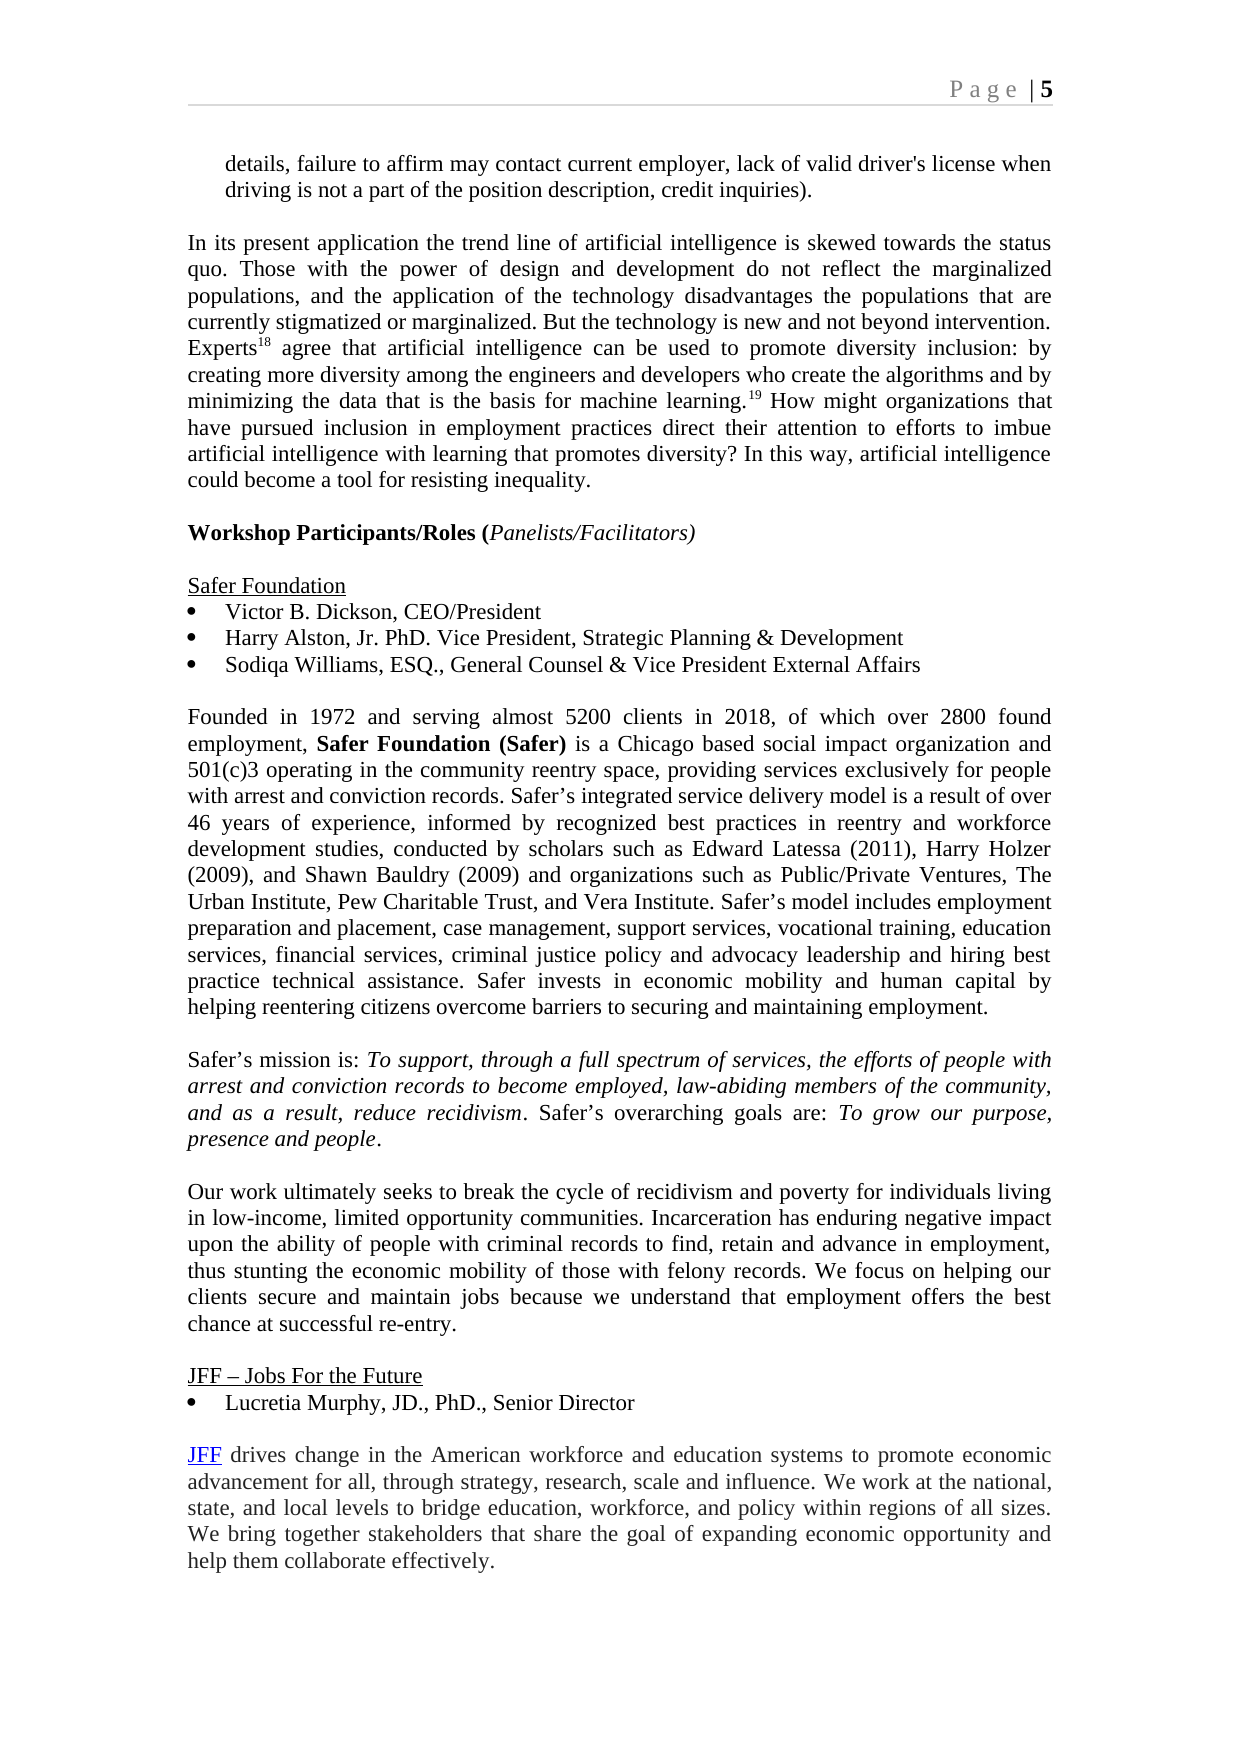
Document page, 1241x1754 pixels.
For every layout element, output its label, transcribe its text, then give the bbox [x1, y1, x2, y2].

text Founded in 1972 and serving almost 5200 clients in 2018, of which over 2800 found employment, Safer Foundation (Safer) is a Chicago based social impact organization and 501(c)3 operating in the community reentry space, providing services exclusively for people with arrest and conviction records. Safer’s integrated service delivery model is a result of over 46 years of experience, informed by recognized best practices in reentry and workforce development studies, conducted by scholars such as Edward Latessa (2011), Harry Holzer (2009), and Shawn Bauldry (2009) and organizations such as Public/Private Ventures, The Urban Institute, Pew Charitable Trust, and Vera Institute. Safer’s model includes employment preparation and placement, case management, support services, vocational training, education services, financial services, criminal justice policy and advocacy leadership and hiring best practice technical assistance. Safer invests in economic mobility and human capital by helping reentering citizens overcome barriers to securing and maintaining employment. [187, 703, 1053, 1020]
text JFF drives change in the American workforce and education systems to promote economic advancement for all, through strategy, research, scale and influence. We work at the national, state, and local levels to bridge education, workforce, and policy within regions of all sizes. We bring together stakeholders that share the goal of expanding economic opportunity and help them collaborate effectively. [187, 1441, 1053, 1573]
text In its present application the trend line of artificial intelligence is skewed towards the status quo. Those with the power of design and development do not reflect the marginalized populations, and the application of the technology disadvantages the populations that are currently stigmatized or marginalized. But the technology is new and not beyond intervention. Experts agree that artificial intelligence can be used to promote diversity inclusion: by creating more diversity among the engineers and developers who create the algorithms and by minimizing the data that is the basis for machine learning. How might organizations that have pursued inclusion in employment practices direct their attention to efforts to imbue artificial intelligence with learning that promotes diversity? In this way, artificial intelligence could become a tool for resisting inequality. [187, 229, 1053, 493]
list Lucretia Murphy, JD., PhD., Senior Director [187, 1389, 1053, 1415]
text JFF – Jobs For the Future [187, 1362, 1053, 1389]
text Our work ultimately seeks to break the cycle of recidivism and poverty for individuals living in low-income, limited opportunity communities. Incarceration has enduring negative impact upon the ability of people with criminal records to find, retain and advance in employment, thus stunting the economic mobility of those with felony records. We focus on helping our clients secure and maintain jobs because we understand that employment offers the best chance at successful re-entry. [187, 1178, 1053, 1336]
list Harry Alston, Jr. PhD. Vice President, Strategic Planning & Development [187, 624, 1053, 651]
text Workshop Participants/Roles (Panelists/Facilitators) [187, 519, 1053, 545]
text Safer Foundation [187, 572, 1053, 598]
text Safer’s mission is: To support, through a full spectrum of services, the efforts of people with arrest and conviction records to become employed, law-abiding members of the community, and as a result, reduce recidivism. Safer’s overarching goals are: To grow our purpose, presence and people. [187, 1046, 1053, 1151]
list Sodiqa Williams, ESQ., General Counsel & Vice President External Affairs [187, 651, 1053, 677]
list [187, 150, 1053, 203]
list Victor B. Dickson, CEO/President [187, 598, 1053, 624]
